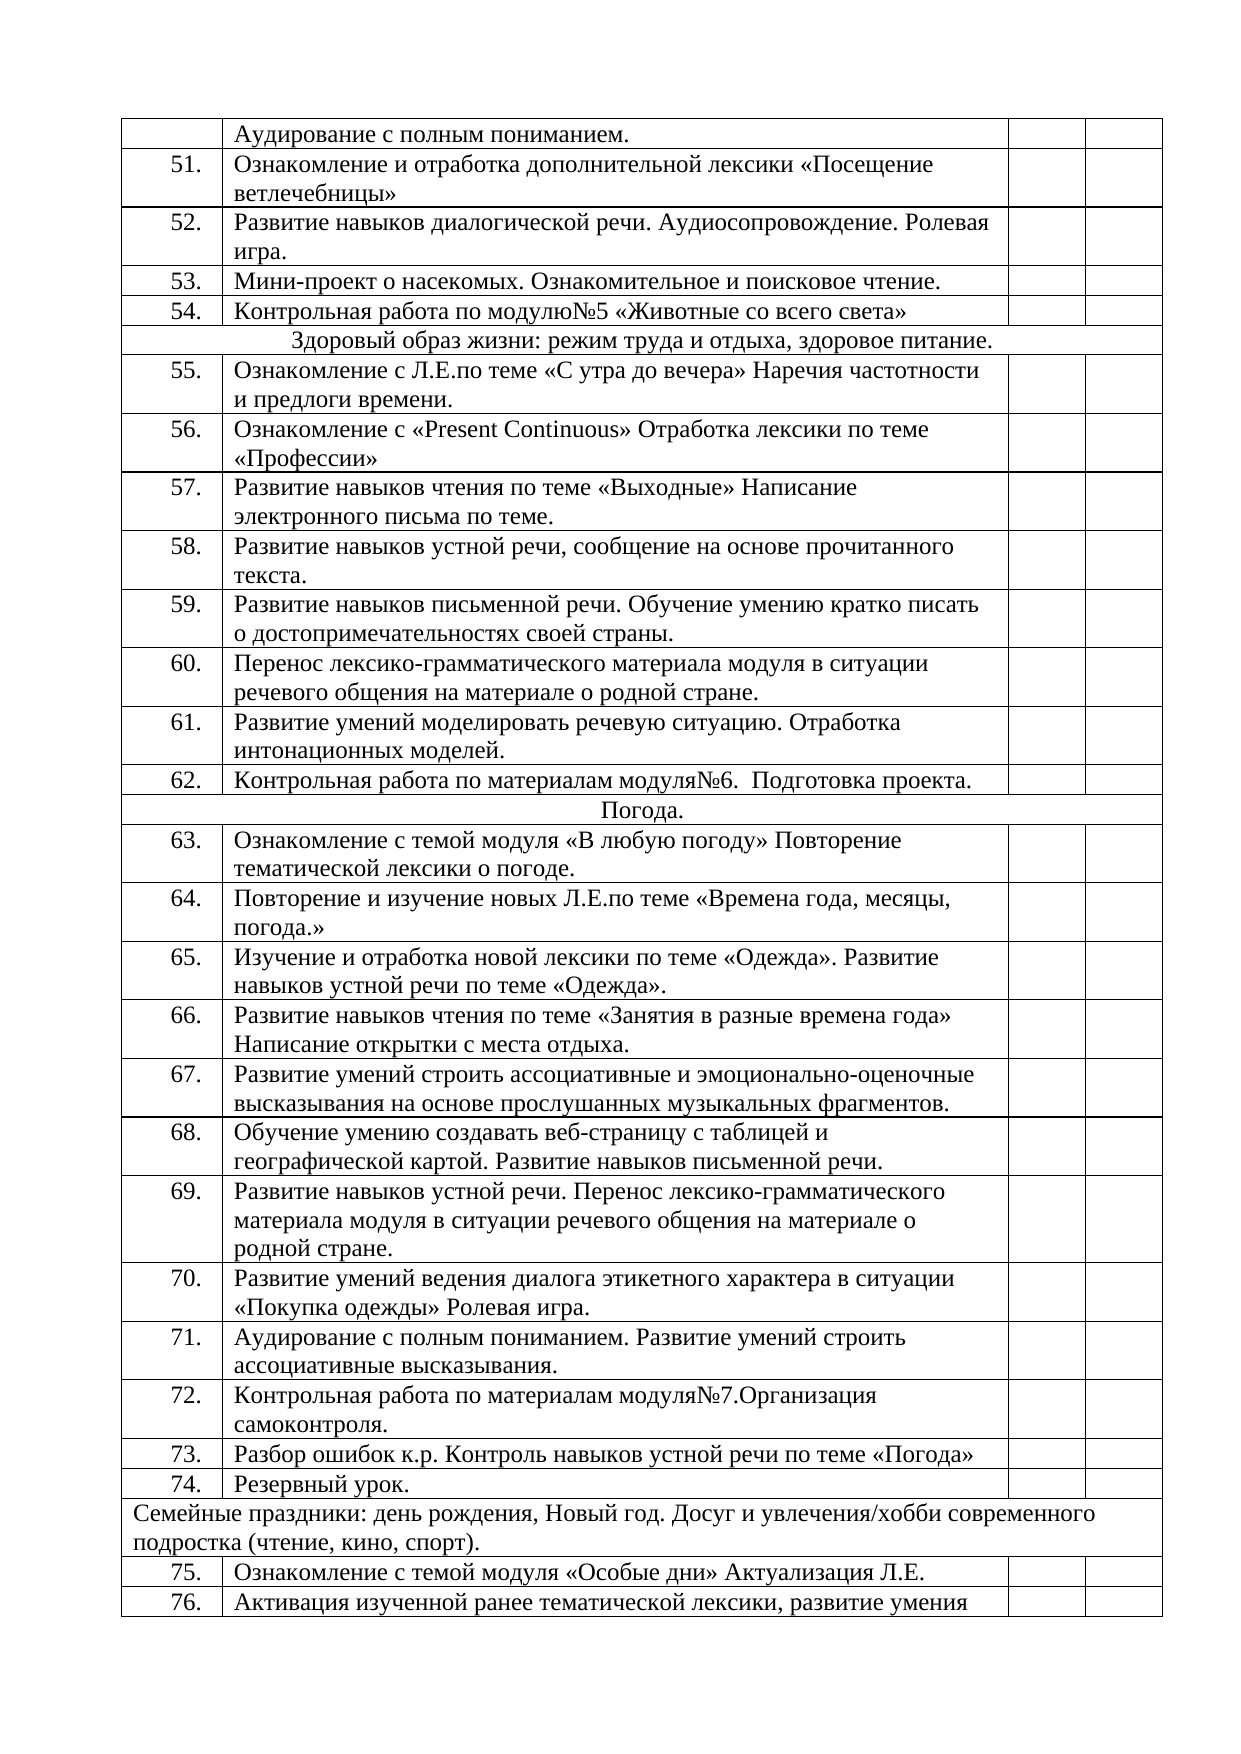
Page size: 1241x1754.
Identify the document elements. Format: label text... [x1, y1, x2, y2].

table_cell Аудирование с полным пониманием. Развитие умений строить ассоциативные высказывания. [223, 1322, 1008, 1379]
table_cell [122, 1059, 222, 1116]
table_cell Развитие навыков чтения по теме «Выходные» Написание электронного письма по теме. [223, 473, 1008, 530]
table_cell [1009, 942, 1085, 999]
table_cell [1086, 414, 1162, 471]
table_cell Ознакомление с темой модуля «В любую погоду» Повторение тематической лексики о погоде. [223, 825, 1008, 882]
table_cell [1009, 883, 1085, 941]
table_cell [1086, 825, 1162, 882]
table_cell [1086, 1176, 1162, 1262]
table_cell [1009, 355, 1085, 413]
table_cell [122, 1469, 222, 1497]
table_cell [122, 149, 222, 206]
table_cell [122, 355, 222, 413]
table_cell [1009, 825, 1085, 882]
table_cell Контрольная работа по материалам модуля№6. Подготовка проекта. [223, 765, 1008, 794]
table_cell [1009, 1439, 1085, 1468]
table_cell Развитие навыков диалогической речи. Аудиосопровождение. Ролевая игра. [223, 208, 1008, 265]
table_cell [1009, 208, 1085, 265]
table_cell [122, 1557, 222, 1586]
table_cell [1009, 531, 1085, 588]
table_cell Развитие умений строить ассоциативные и эмоционально-оценочные высказывания на основе прослушанных музыкальных фрагментов. [223, 1059, 1008, 1116]
table_cell Погода. [122, 795, 1162, 824]
table_cell Ознакомление и отработка дополнительной лексики «Посещение ветлечебницы» [223, 149, 1008, 206]
table_cell [122, 1263, 222, 1321]
table_cell Здоровый образ жизни: режим труда и отдыха, здоровое питание. [122, 326, 1162, 354]
table_cell [1009, 648, 1085, 706]
table_cell [122, 1439, 222, 1468]
table_cell [1086, 355, 1162, 413]
table_cell Развитие умений ведения диалога этикетного характера в ситуации «Покупка одежды» Ролевая игра. [223, 1263, 1008, 1321]
table_cell Перенос лексико-грамматического материала модуля в ситуации речевого общения на материале о родной стране. [223, 648, 1008, 706]
table_cell [1086, 1263, 1162, 1321]
table_cell Изучение и отработка новой лексики по теме «Одежда». Развитие навыков устной речи по теме «Одежда». [223, 942, 1008, 999]
table_cell Развитие умений моделировать речевую ситуацию. Отработка интонационных моделей. [223, 707, 1008, 764]
table_cell [1086, 1322, 1162, 1379]
table_cell [1086, 531, 1162, 588]
table_cell [1009, 1322, 1085, 1379]
table_cell [1009, 1380, 1085, 1438]
table_cell [1086, 119, 1162, 148]
table_cell [122, 473, 222, 530]
table_cell Ознакомление с «Present Continuous» Отработка лексики по теме «Профессии» [223, 414, 1008, 471]
table_cell [1086, 266, 1162, 295]
table_cell [1086, 1118, 1162, 1175]
table_cell [122, 1380, 222, 1438]
table_cell Развитие навыков устной речи. Перенос лексико-грамматического материала модуля в ситуации речевого общения на материале о родной стране. [223, 1176, 1008, 1262]
table_cell [122, 1322, 222, 1379]
table_cell [122, 648, 222, 706]
table_cell [1086, 942, 1162, 999]
table_cell [122, 883, 222, 941]
table_cell [122, 1000, 222, 1058]
table_cell [122, 1176, 222, 1262]
table_cell [1086, 648, 1162, 706]
table_cell [1009, 1000, 1085, 1058]
table_cell [1009, 149, 1085, 206]
table_cell [1009, 590, 1085, 647]
table_cell [1086, 1380, 1162, 1438]
table_cell [122, 266, 222, 295]
table_cell [1009, 266, 1085, 295]
table_cell Семейные праздники: день рождения, Новый год. Досуг и увлечения/хобби современного подростка (чтение, кино, спорт). [122, 1499, 1162, 1556]
table_cell [122, 707, 222, 764]
table_cell [1086, 707, 1162, 764]
table_cell [1086, 1587, 1162, 1616]
table_cell [1009, 1469, 1085, 1497]
table_cell [1086, 590, 1162, 647]
table_cell Развитие навыков устной речи, сообщение на основе прочитанного текста. [223, 531, 1008, 588]
table_cell [122, 1118, 222, 1175]
table_cell [1086, 473, 1162, 530]
table_cell [1009, 296, 1085, 324]
table_cell [1009, 119, 1085, 148]
table_cell [1009, 1587, 1085, 1616]
table_cell [1009, 1176, 1085, 1262]
table_cell [1009, 765, 1085, 794]
table_cell [1009, 473, 1085, 530]
table_cell Резервный урок. [223, 1469, 1008, 1497]
table_cell [122, 1587, 222, 1616]
table_cell [1086, 1000, 1162, 1058]
table_cell [122, 531, 222, 588]
table_cell [122, 765, 222, 794]
table_cell [122, 942, 222, 999]
table_cell [122, 208, 222, 265]
table_cell Ознакомление с темой модуля «Особые дни» Актуализация Л.Е. [223, 1557, 1008, 1586]
table_cell [1009, 707, 1085, 764]
table_cell [1009, 1059, 1085, 1116]
table_cell Разбор ошибок к.р. Контроль навыков устной речи по теме «Погода» [223, 1439, 1008, 1468]
table_cell [1086, 296, 1162, 324]
table_cell [1009, 414, 1085, 471]
table_cell Обучение умению создавать веб-страницу с таблицей и географической картой. Развитие навыков письменной речи. [223, 1118, 1008, 1175]
table_cell [1086, 1469, 1162, 1497]
table_cell [122, 414, 222, 471]
table_cell Развитие навыков письменной речи. Обучение умению кратко писать о достопримечательностях своей страны. [223, 590, 1008, 647]
table_cell [1086, 1439, 1162, 1468]
table_cell Контрольная работа по модулю№5 «Животные со всего света» [223, 296, 1008, 324]
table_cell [223, 119, 1008, 148]
table_cell [1009, 1118, 1085, 1175]
table_cell Мини-проект о насекомых. Ознакомительное и поисковое чтение. [223, 266, 1008, 295]
table_cell [122, 119, 222, 148]
table_cell Ознакомление с Л.Е.по теме «С утра до вечера» Наречия частотности и предлоги времени. [223, 355, 1008, 413]
table_cell [122, 825, 222, 882]
table_cell [1086, 883, 1162, 941]
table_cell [223, 1587, 1008, 1616]
table_cell [1009, 1263, 1085, 1321]
table_cell Контрольная работа по материалам модуля№7.Организация самоконтроля. [223, 1380, 1008, 1438]
table_cell Повторение и изучение новых Л.Е.по теме «Времена года, месяцы, погода.» [223, 883, 1008, 941]
table_cell Развитие навыков чтения по теме «Занятия в разные времена года» Написание открытки с места отдыха. [223, 1000, 1008, 1058]
table_cell [1086, 208, 1162, 265]
table_cell [122, 590, 222, 647]
table_cell [1086, 1557, 1162, 1586]
table_cell [1009, 1557, 1085, 1586]
table_cell [122, 296, 222, 324]
table_cell [1086, 1059, 1162, 1116]
table_cell [1086, 149, 1162, 206]
table_cell [1086, 765, 1162, 794]
